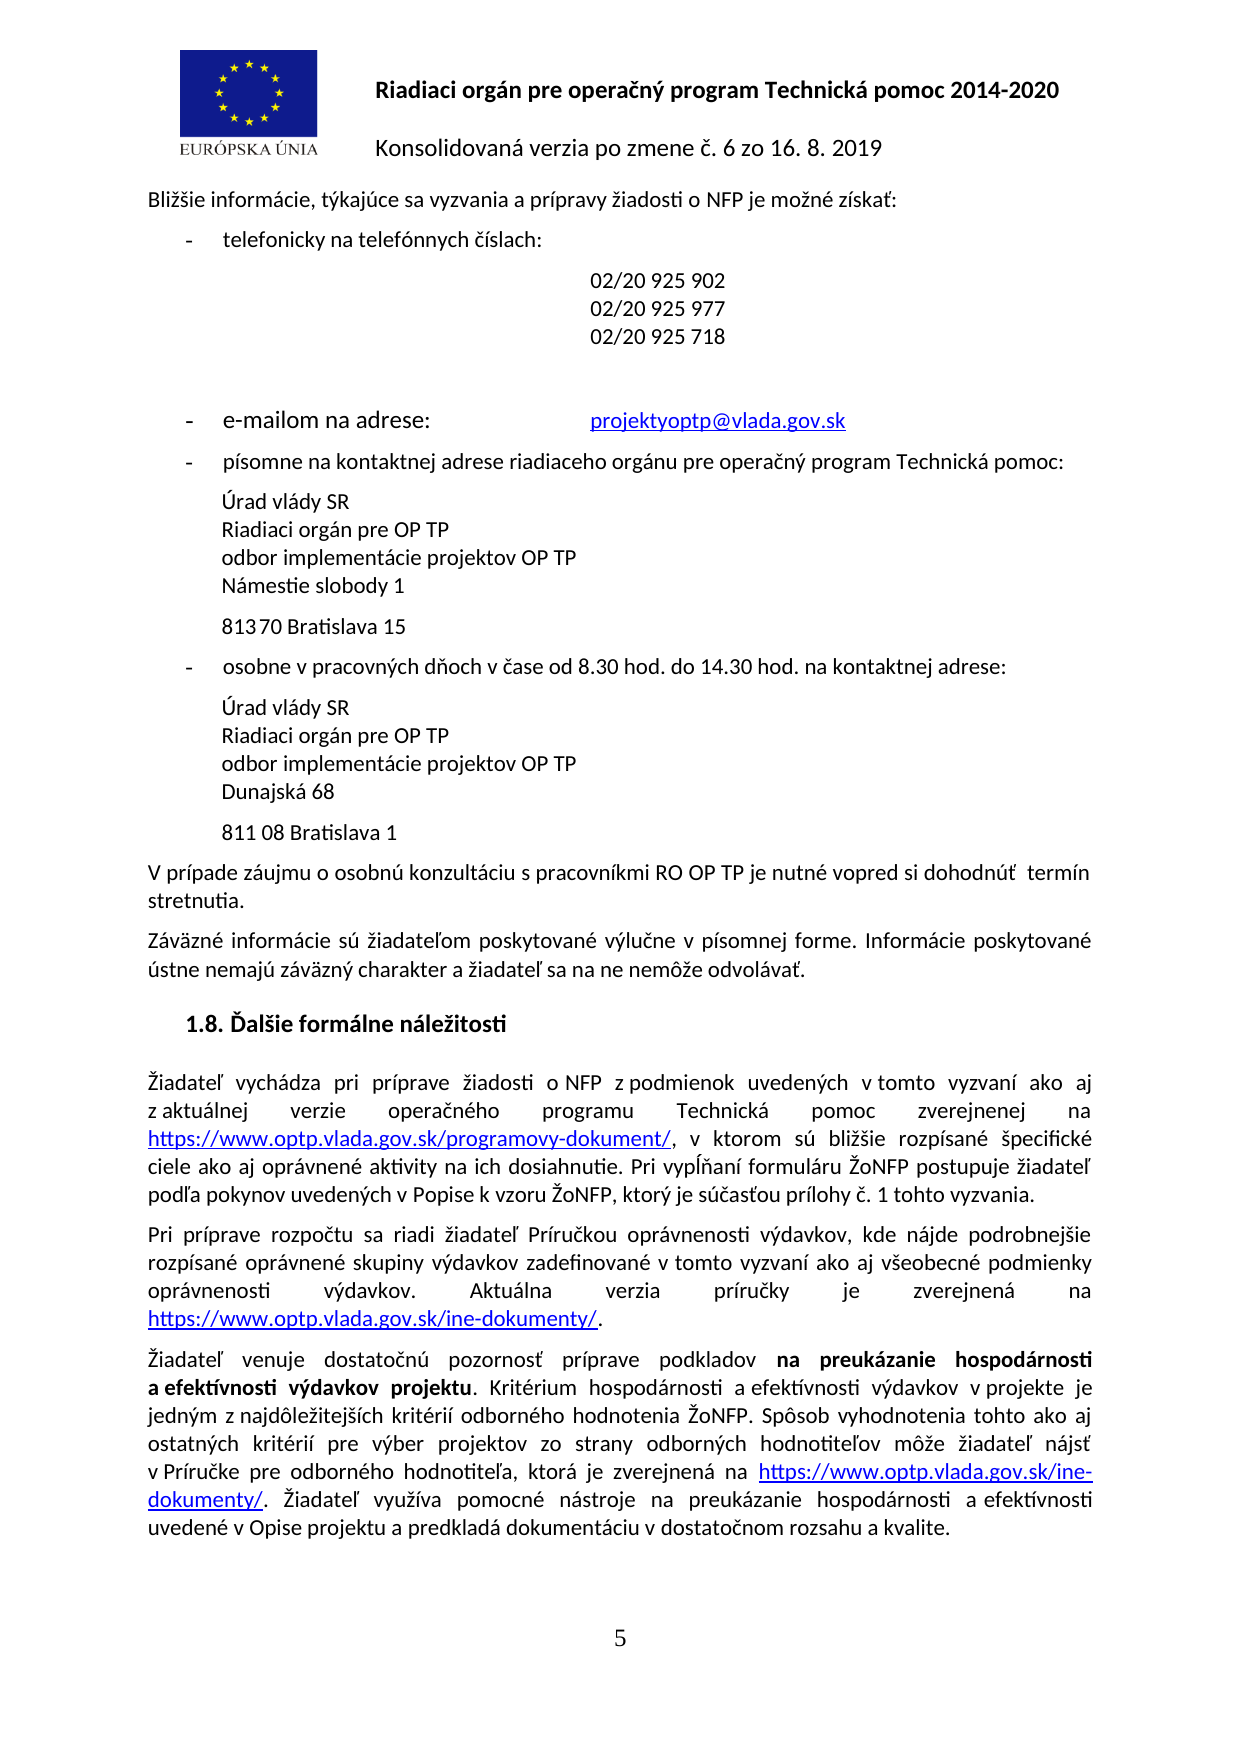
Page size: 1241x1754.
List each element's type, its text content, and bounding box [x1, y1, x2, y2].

text Úrad vlády SR [221, 693, 1093, 721]
text Žiadateľ venuje dostatočnú pozornosť príprave podkladov na preukázanie hospodárnosti a efektívnosti výdavkov projektu. Kritérium hospodárnosti a efektívnosti výdavkov v projekte je jedným z najdôležitejších kritérií odborného hodnotenia ŽoNFP. Spôsob vyhodnotenia tohto ako aj ostatných kritérií pre výber projektov zo strany odborných hodnotiteľov môže žiadateľ nájsť v Príručke pre odborného hodnotiteľa, ktorá je zverejnená na https://www.optp.vlada.gov.sk/ine-dokumenty/. Žiadateľ využíva pomocné nástroje na preukázanie hospodárnosti a efektívnosti uvedené v Opise projektu a predkladá dokumentáciu v dostatočnom rozsahu a kvalite. [148, 1345, 1093, 1541]
text Dunajská 68 [221, 777, 1093, 805]
text Riadiaci orgán pre OP TP [221, 721, 1093, 749]
text odbor implementácie projektov OP TP [221, 543, 1093, 571]
list písomne na kontaktnej adrese riadiaceho orgánu pre operačný program Technická pomoc: [185, 447, 1093, 475]
text Pri príprave rozpočtu sa riadi žiadateľ Príručkou oprávnenosti výdavkov, kde nájde podrobnejšie rozpísané oprávnené skupiny výdavkov zadefinované v tomto vyzvaní ako aj všeobecné podmienky oprávnenosti výdavkov. Aktuálna verzia príručky je zverejnená na https://www.optp.vlada.gov.sk/ine-dokumenty/. [148, 1220, 1093, 1332]
text 02/20 925 902 [516, 266, 1093, 294]
text V prípade záujmu o osobnú konzultáciu s pracovníkmi RO OP TP je nutné vopred si dohodnúť termín stretnutia. [148, 858, 1093, 914]
text Záväzné informácie sú žiadateľom poskytované výlučne v písomnej forme. Informácie poskytované ústne nemajú záväzný charakter a žiadateľ sa na ne nemôže odvolávať. [148, 927, 1093, 983]
list telefonicky na telefónnych číslach: [185, 226, 1093, 253]
picture [179, 50, 318, 155]
text Bližšie informácie, týkajúce sa vyzvania a prípravy žiadosti o NFP je možné získať: [148, 163, 1093, 213]
text odbor implementácie projektov OP TP [221, 749, 1093, 777]
text Úrad vlády SR [184, 487, 1093, 515]
text Žiadateľ vychádza pri príprave žiadosti o NFP z podmienok uvedených v tomto vyzvaní ako aj z aktuálnej verzie operačného programu Technická pomoc zverejnenej na https://www.optp.vlada.gov.sk/programovy-dokument/, v ktorom sú bližšie rozpísané špecifické ciele ako aj oprávnené aktivity na ich dosiahnutie. Pri vypĺňaní formuláru ŽoNFP postupuje žiadateľ podľa pokynov uvedených v Popise k vzoru ŽoNFP, ktorý je súčasťou prílohy č. 1 tohto vyzvania. [148, 1068, 1093, 1208]
list 70 Bratislava 15 [221, 612, 1093, 640]
text Riadiaci orgán pre OP TP [221, 515, 1093, 543]
text Námestie slobody 1 [221, 571, 1093, 599]
list e-mailom na adrese: projektyoptp@vlada.gov.sk [185, 404, 1093, 434]
text 02/20 925 977 [516, 294, 1093, 322]
list Ďalšie formálne náležitosti [185, 1008, 1093, 1038]
text 02/20 925 718 [546, 322, 1093, 350]
list osobne v pracovných dňoch v čase od 8.30 hod. do 14.30 hod. na kontaktnej adrese: [185, 652, 1093, 681]
text 811 08 Bratislava 1 [221, 818, 1093, 846]
